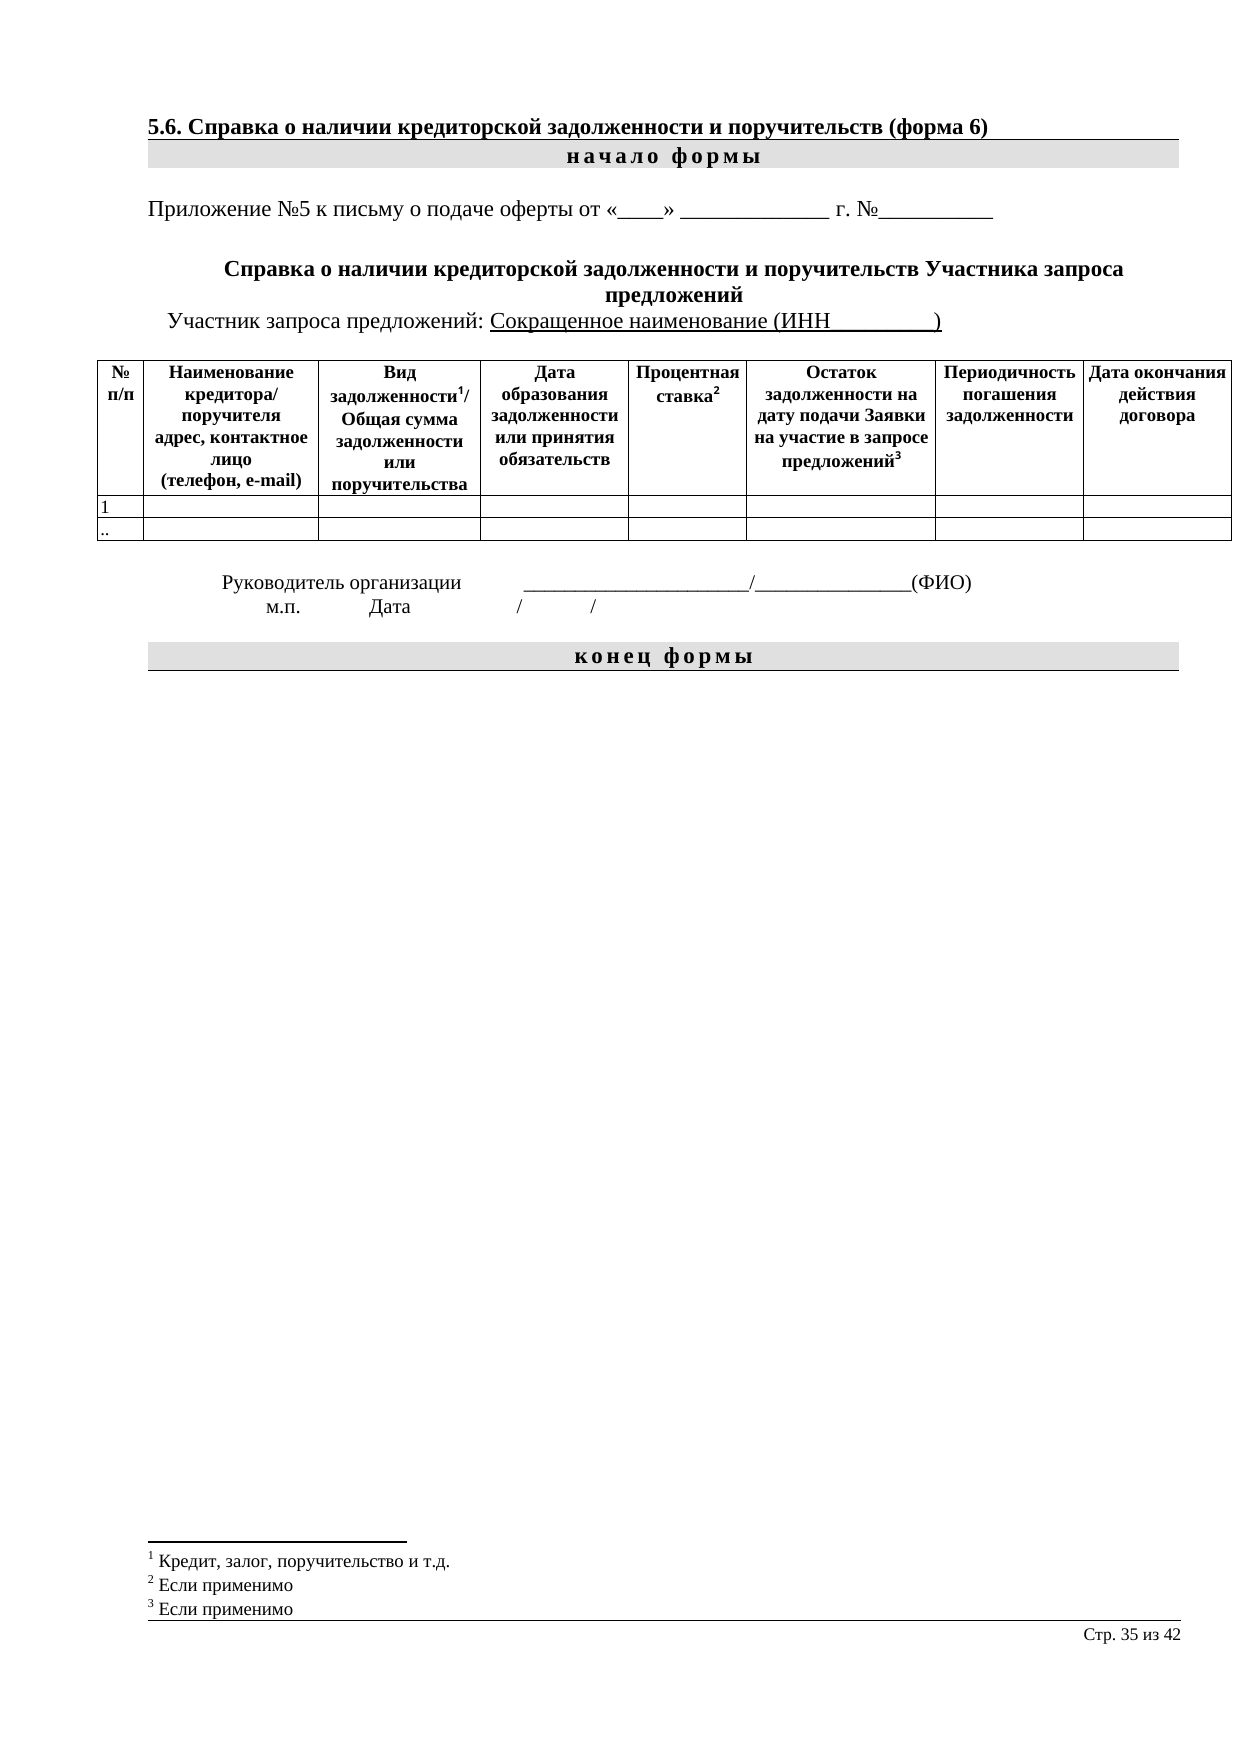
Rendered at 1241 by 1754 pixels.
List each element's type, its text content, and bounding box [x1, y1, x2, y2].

table_header Дата образования задолженности или принятия обязательств [481, 361, 628, 494]
table_cell [319, 496, 480, 517]
text Руководитель организации /_______________(ФИО) [148, 569, 1181, 594]
table_header Вид задолженности/ Общая сумма задолженности или поручительства [319, 361, 480, 494]
table_cell [747, 518, 935, 540]
table_header Процентная ставка [629, 361, 746, 494]
table_cell [481, 496, 628, 517]
text 5.6. Справка о наличии кредиторской задолженности и поручительств (форма 6) [148, 113, 1181, 139]
table_cell [144, 518, 318, 540]
text Приложение №5 к письму о подаче оферты от «____» _____________ г. №__________ [148, 195, 1181, 221]
table_cell [936, 496, 1083, 517]
table_cell [629, 496, 746, 517]
table_cell 1 [98, 496, 143, 517]
table_header Дата окончания действия договора [1084, 361, 1231, 494]
table_cell [1084, 496, 1231, 517]
text м.п. Дата / / [266, 594, 1152, 618]
table_cell [144, 496, 318, 517]
table_cell [747, 496, 935, 517]
table_header Наименование кредитора/ поручителя адрес, контактное лицо (телефон, e-mail) [144, 361, 318, 494]
table_header Остаток задолженности на дату подачи Заявки на участие в запросе предложений [747, 361, 935, 494]
table_cell [629, 518, 746, 540]
table_header № п/п [98, 361, 143, 494]
table_cell .. [98, 518, 143, 540]
table_cell [936, 518, 1083, 540]
text Справка о наличии кредиторской задолженности и поручительств Участника запроса предложений [167, 255, 1181, 307]
table_cell [319, 518, 480, 540]
text конец формы [148, 642, 1179, 670]
table_cell [1084, 518, 1231, 540]
text Участник запроса предложений: Сокращенное наименование (ИНН_________) [167, 307, 1181, 334]
table_cell [481, 518, 628, 540]
text начало формы [148, 140, 1179, 168]
table_header Периодичность погашения задолженности [936, 361, 1083, 494]
